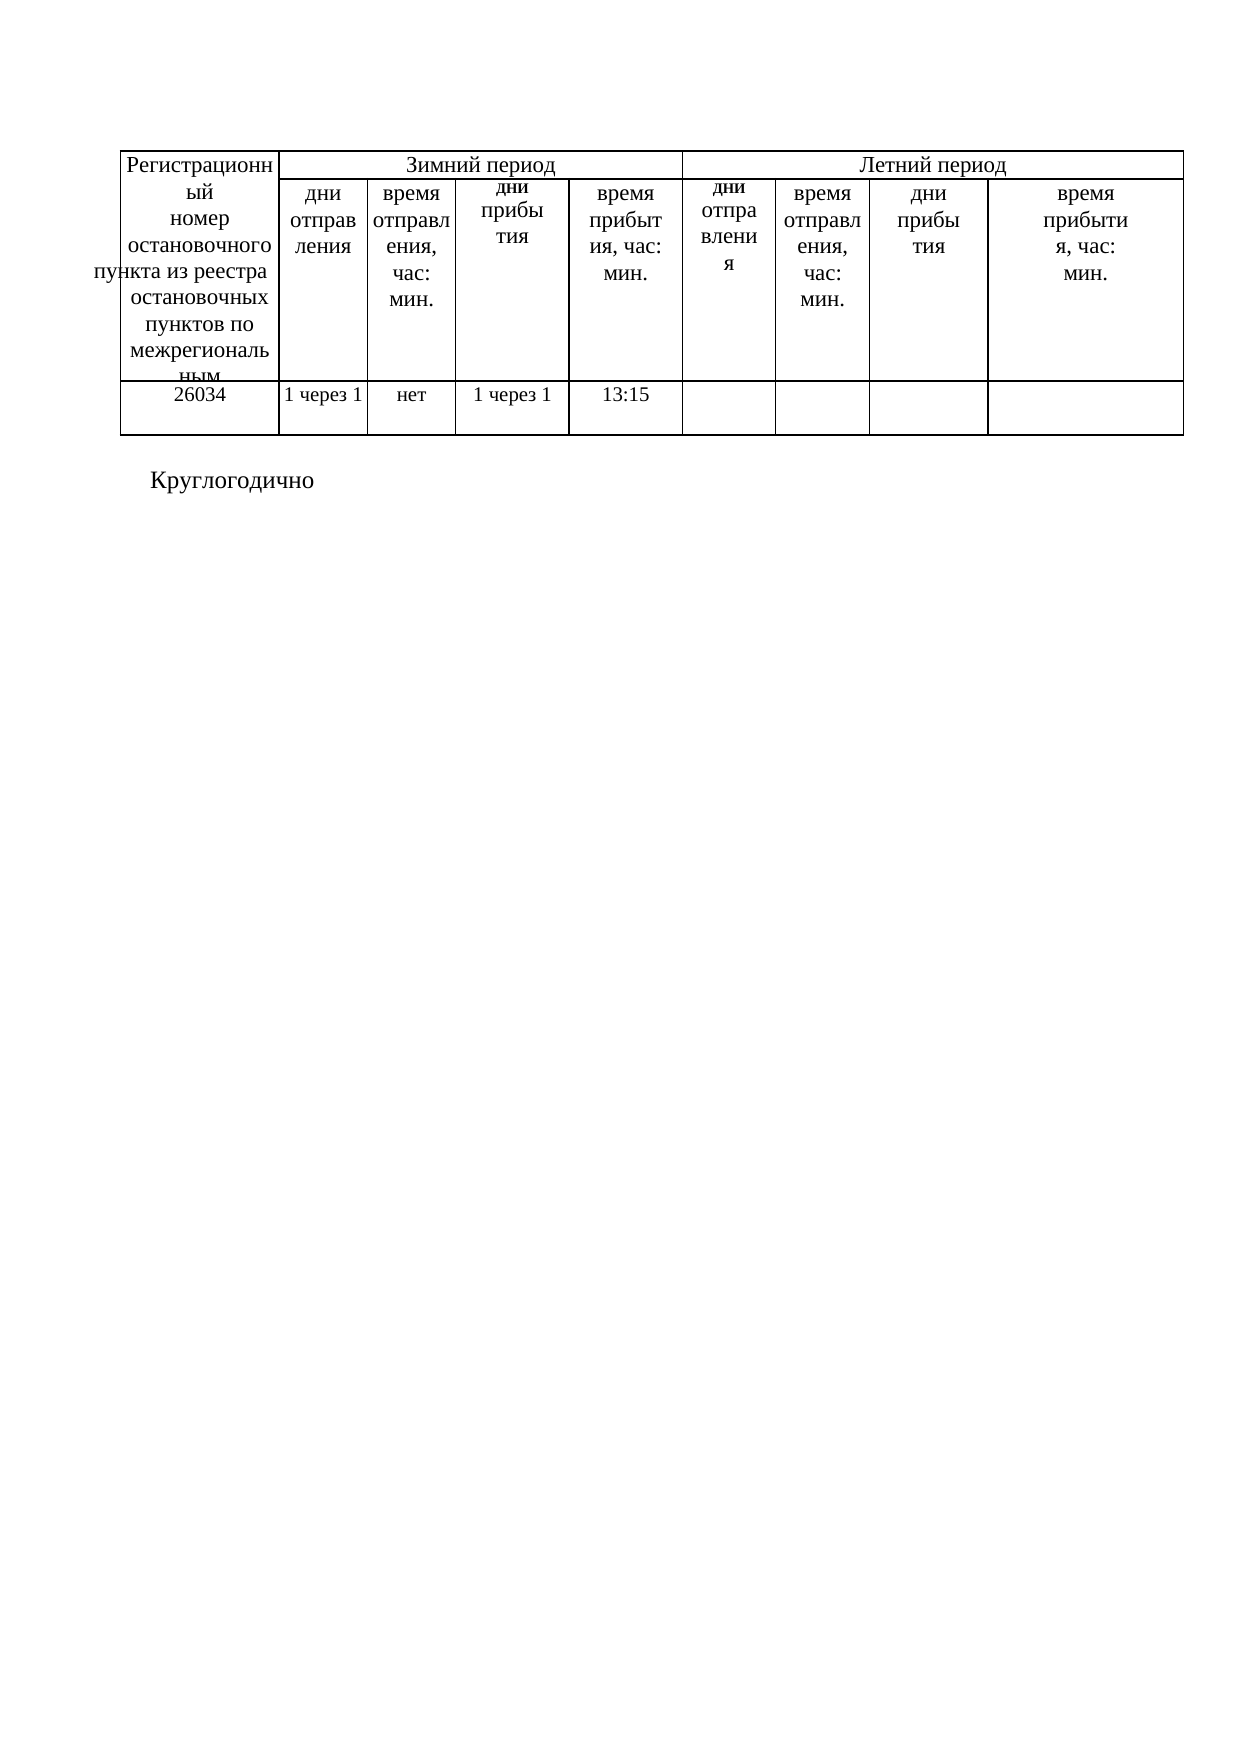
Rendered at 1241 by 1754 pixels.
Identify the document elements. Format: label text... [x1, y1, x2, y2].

table_cell время прибыти я, час: мин. [989, 180, 1183, 380]
table_cell [776, 382, 869, 434]
table_cell 26034 [121, 382, 278, 434]
table_header Зимний период [280, 152, 682, 178]
table_cell ДНИ прибы тия [456, 180, 568, 380]
table_cell ДНИ отпра влени я [683, 180, 775, 380]
table_cell 1 через 1 [280, 382, 367, 434]
table_cell время отправл ения, час: мин. [776, 180, 869, 380]
table_cell дни прибы тия [870, 180, 987, 380]
table_cell дни отправ ления [280, 180, 367, 380]
table_header Регистрационный номер остановочного пункта из реестра остановочных пунктов по межрегиональным маршрутам регулярных перевозок [121, 152, 278, 380]
table_cell время отправл ения, час: мин. [368, 180, 455, 380]
table_cell нет [368, 382, 455, 434]
table_cell [989, 382, 1183, 434]
table_cell [870, 382, 987, 434]
text Круглогодично [150, 465, 1090, 493]
table_cell 13:15 [570, 382, 682, 434]
table_cell время прибыт ия, час: мин. [570, 180, 682, 380]
table_cell 1 через 1 [456, 382, 568, 434]
table_header Летний период [683, 152, 1183, 178]
table_cell [683, 382, 775, 434]
